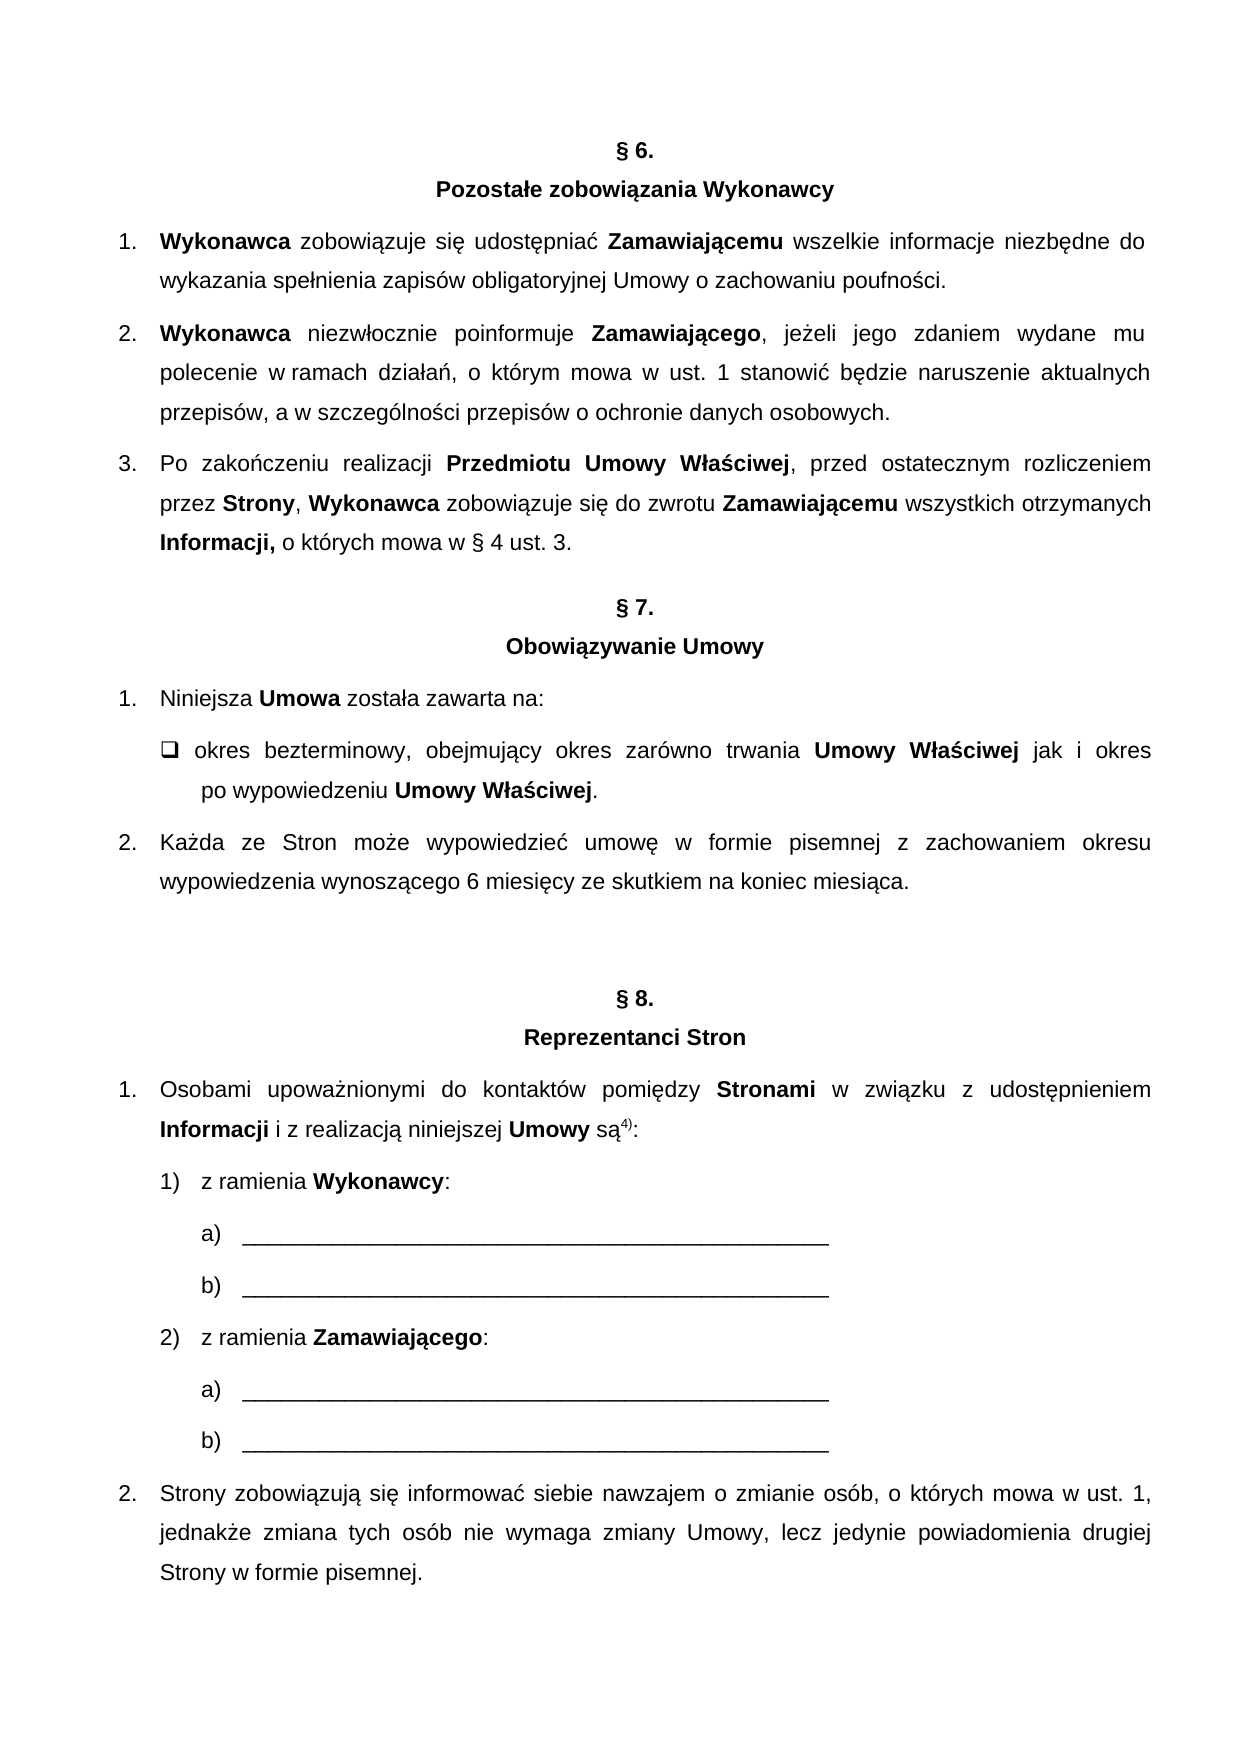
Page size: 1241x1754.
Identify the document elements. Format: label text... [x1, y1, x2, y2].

list ______________________________________________ [201, 1376, 1152, 1402]
text § 8. Reprezentanci Stron [118, 985, 1152, 1051]
list Wykonawca niezwłocznie poinformuje Zamawiającego, jeżeli jego zdaniem wydane mu polecenie w ramach działań, o którym mowa w ust. 1 stanowić będzie naruszenie aktualnych przepisów, a w szczególności przepisów o ochronie danych osobowych. [118, 319, 1152, 425]
list Strony zobowiązują się informować siebie nawzajem o zmianie osób, o których mowa w ust. 1, jednakże zmiana tych osób nie wymaga zmiany Umowy, lecz jedynie powiadomienia drugiej Strony w formie pisemnej. [118, 1479, 1152, 1585]
list ______________________________________________ [201, 1272, 1152, 1298]
list z ramienia Zamawiającego: [159, 1323, 1152, 1350]
list Osobami upoważnionymi do kontaktów pomiędzy Stronami w związku z udostępnieniem Informacji i z realizacją niniejszej Umowy są4): [118, 1076, 1152, 1142]
text § 7. Obowiązywanie Umowy [118, 594, 1152, 660]
list ______________________________________________ [201, 1219, 1152, 1246]
text § 6. Pozostałe zobowiązania Wykonawcy [118, 137, 1152, 202]
list ______________________________________________ [201, 1427, 1152, 1454]
list z ramienia Wykonawcy: [159, 1168, 1152, 1194]
list Wykonawca zobowiązuje się udostępniać Zamawiającemu wszelkie informacje niezbędne do wykazania spełnienia zapisów obligatoryjnej Umowy o zachowaniu poufności. [118, 228, 1152, 294]
list Po zakończeniu realizacji Przedmiotu Umowy Właściwej, przed ostatecznym rozliczeniem przez Strony, Wykonawca zobowiązuje się do zwrotu Zamawiającemu wszystkich otrzymanych Informacji, o których mowa w § 4 ust. 3. [118, 450, 1152, 556]
text okres bezterminowy, obejmujący okres zarówno trwania Umowy Właściwej jak i okres po wypowiedzeniu Umowy Właściwej. [159, 737, 1152, 803]
list Każda ze Stron może wypowiedzieć umowę w formie pisemnej z zachowaniem okresu wypowiedzenia wynoszącego 6 miesięcy ze skutkiem na koniec miesiąca. [118, 829, 1152, 894]
list Niniejsza Umowa została zawarta na: [118, 685, 1152, 712]
